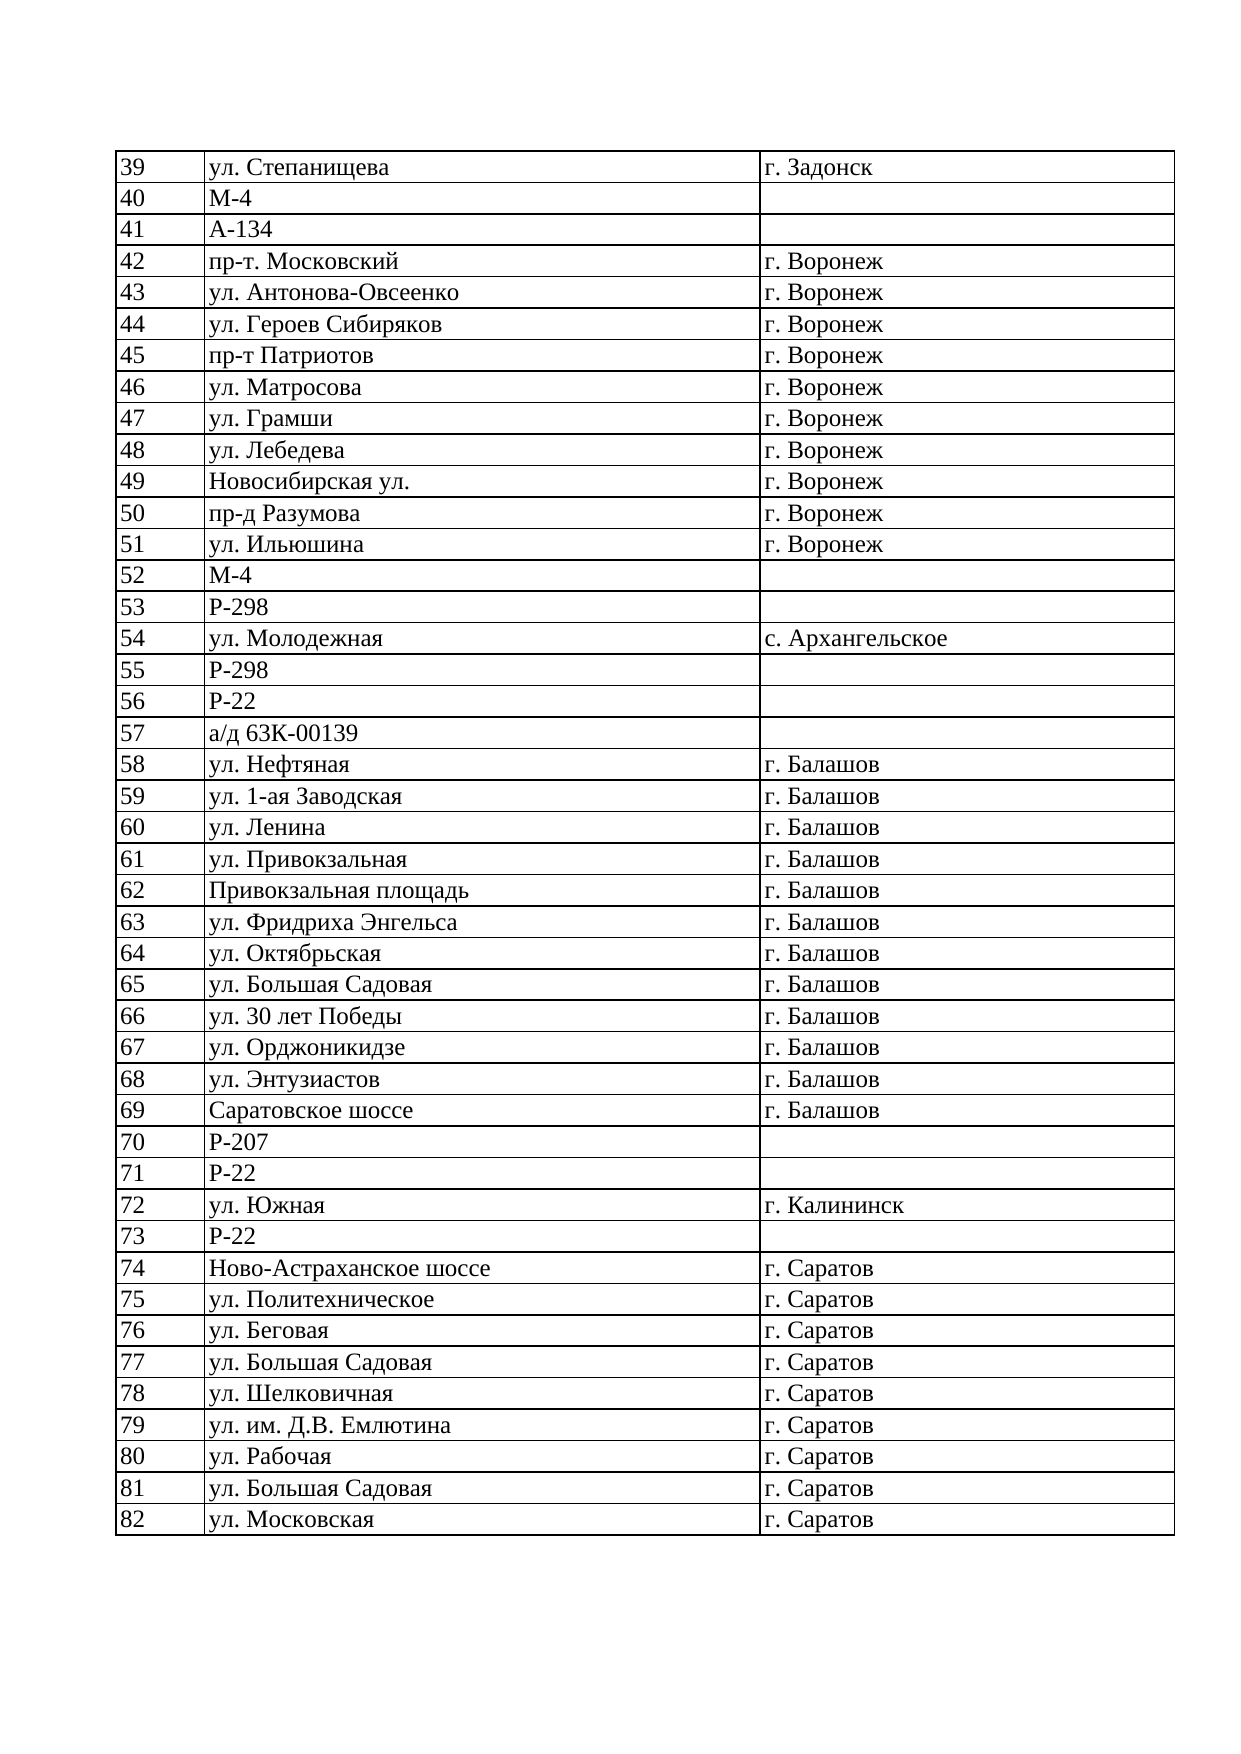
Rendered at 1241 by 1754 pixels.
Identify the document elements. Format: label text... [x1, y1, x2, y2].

table_cell [761, 1221, 1174, 1251]
table_cell 71 [117, 1158, 204, 1188]
table_cell 73 [117, 1221, 204, 1251]
table_cell ул. им. Д.В. Емлютина [205, 1410, 759, 1440]
table_cell пр-т. Московский [205, 246, 759, 276]
table_cell г. Воронеж [761, 435, 1174, 464]
table_cell г. Саратов [761, 1473, 1174, 1503]
table_cell ул. Ленина [205, 812, 759, 842]
table_cell ул. Нефтяная [205, 749, 759, 779]
table_cell 50 [117, 498, 204, 527]
table_cell 48 [117, 435, 204, 464]
table_cell ул. Московская [205, 1504, 759, 1534]
table_cell а/д 63К-00139 [205, 718, 759, 748]
table_cell [761, 183, 1174, 213]
table_cell ул. Привокзальная [205, 844, 759, 873]
table_cell [761, 561, 1174, 590]
table_cell г. Воронеж [761, 529, 1174, 559]
table_cell 81 [117, 1473, 204, 1503]
table_cell 62 [117, 875, 204, 905]
table_cell ул. Фридриха Энгельса [205, 907, 759, 936]
table_cell 61 [117, 844, 204, 873]
table_cell г. Воронеж [761, 340, 1174, 370]
table_cell [761, 592, 1174, 622]
table_cell А-134 [205, 215, 759, 244]
table_cell пр-т Патриотов [205, 340, 759, 370]
table_cell г. Саратов [761, 1284, 1174, 1314]
table_cell ул. Рабочая [205, 1441, 759, 1471]
table_cell [761, 1127, 1174, 1157]
table_cell пр-д Разумова [205, 498, 759, 527]
table_cell [761, 718, 1174, 748]
table_cell 54 [117, 623, 204, 653]
table_cell [761, 655, 1174, 685]
table_cell Р-207 [205, 1127, 759, 1157]
table_cell 56 [117, 686, 204, 716]
table_cell 82 [117, 1504, 204, 1534]
table_cell г. Балашов [761, 1064, 1174, 1094]
table_cell г. Саратов [761, 1378, 1174, 1408]
table_cell ул. Героев Сибиряков [205, 309, 759, 339]
table_cell г. Задонск [761, 152, 1174, 181]
table_cell ул. Орджоникидзе [205, 1032, 759, 1062]
table_cell М-4 [205, 561, 759, 590]
table_cell 51 [117, 529, 204, 559]
table_cell г. Балашов [761, 1001, 1174, 1031]
table_cell 42 [117, 246, 204, 276]
table_cell Новосибирская ул. [205, 466, 759, 496]
table_cell 55 [117, 655, 204, 685]
table_cell г. Балашов [761, 749, 1174, 779]
table_cell ул. Молодежная [205, 623, 759, 653]
table_cell г. Саратов [761, 1504, 1174, 1534]
table_cell Привокзальная площадь [205, 875, 759, 905]
table_cell 44 [117, 309, 204, 339]
table_cell 53 [117, 592, 204, 622]
table_cell Р-298 [205, 655, 759, 685]
table_cell 79 [117, 1410, 204, 1440]
table_cell ул. Политехническое [205, 1284, 759, 1314]
table_cell 80 [117, 1441, 204, 1471]
table_cell г. Балашов [761, 875, 1174, 905]
table_cell г. Балашов [761, 781, 1174, 811]
table_cell [761, 215, 1174, 244]
table_cell [761, 1158, 1174, 1188]
table_cell ул. 30 лет Победы [205, 1001, 759, 1031]
table_cell г. Воронеж [761, 466, 1174, 496]
table_cell ул. Большая Садовая [205, 970, 759, 999]
table_cell г. Балашов [761, 970, 1174, 999]
table_cell г. Балашов [761, 907, 1174, 936]
table_cell г. Воронеж [761, 372, 1174, 402]
table_cell 40 [117, 183, 204, 213]
table_cell г. Балашов [761, 844, 1174, 873]
table_cell ул. 1-ая Заводская [205, 781, 759, 811]
table_cell [761, 686, 1174, 716]
table_cell ул. Южная [205, 1190, 759, 1219]
table_cell г. Саратов [761, 1253, 1174, 1282]
table_cell г. Калининск [761, 1190, 1174, 1219]
table_cell Р-298 [205, 592, 759, 622]
table_cell с. Архангельское [761, 623, 1174, 653]
table_cell ул. Ильюшина [205, 529, 759, 559]
table_cell г. Балашов [761, 1095, 1174, 1125]
table_cell ул. Антонова-Овсеенко [205, 277, 759, 307]
table_cell 45 [117, 340, 204, 370]
table_cell 60 [117, 812, 204, 842]
table_cell Ново-Астраханское шоссе [205, 1253, 759, 1282]
table_cell 46 [117, 372, 204, 402]
table_cell г. Воронеж [761, 246, 1174, 276]
table_cell ул. Лебедева [205, 435, 759, 464]
table_cell Р-22 [205, 686, 759, 716]
table_cell ул. Беговая [205, 1316, 759, 1345]
table_cell г. Балашов [761, 938, 1174, 968]
table_cell 43 [117, 277, 204, 307]
table_cell 66 [117, 1001, 204, 1031]
table_cell г. Саратов [761, 1410, 1174, 1440]
table_cell г. Воронеж [761, 403, 1174, 433]
table_cell ул. Степанищева [205, 152, 759, 181]
table_cell 57 [117, 718, 204, 748]
table_cell ул. Большая Садовая [205, 1347, 759, 1377]
table_cell 68 [117, 1064, 204, 1094]
table_cell 76 [117, 1316, 204, 1345]
table_cell 47 [117, 403, 204, 433]
table_cell 70 [117, 1127, 204, 1157]
table_cell 41 [117, 215, 204, 244]
table_cell 72 [117, 1190, 204, 1219]
table_cell 64 [117, 938, 204, 968]
table_cell 77 [117, 1347, 204, 1377]
table_cell 75 [117, 1284, 204, 1314]
table_cell 78 [117, 1378, 204, 1408]
table_cell ул. Грамши [205, 403, 759, 433]
table_cell г. Саратов [761, 1441, 1174, 1471]
table_cell г. Воронеж [761, 309, 1174, 339]
table_cell 52 [117, 561, 204, 590]
table_cell г. Воронеж [761, 498, 1174, 527]
table_cell М-4 [205, 183, 759, 213]
table_cell 49 [117, 466, 204, 496]
table_cell Саратовское шоссе [205, 1095, 759, 1125]
table_cell г. Саратов [761, 1316, 1174, 1345]
table_cell Р-22 [205, 1221, 759, 1251]
table_cell 74 [117, 1253, 204, 1282]
table_cell ул. Большая Садовая [205, 1473, 759, 1503]
table_cell 58 [117, 749, 204, 779]
table_cell г. Балашов [761, 812, 1174, 842]
table_cell Р-22 [205, 1158, 759, 1188]
table_cell 69 [117, 1095, 204, 1125]
table_cell ул. Энтузиастов [205, 1064, 759, 1094]
table_cell г. Воронеж [761, 277, 1174, 307]
table_cell ул. Октябрьская [205, 938, 759, 968]
table_cell г. Балашов [761, 1032, 1174, 1062]
table_cell 39 [117, 152, 204, 181]
table_cell ул. Шелковичная [205, 1378, 759, 1408]
table_cell 67 [117, 1032, 204, 1062]
table_cell 59 [117, 781, 204, 811]
table_cell 63 [117, 907, 204, 936]
table_cell 65 [117, 970, 204, 999]
table_cell г. Саратов [761, 1347, 1174, 1377]
table_cell ул. Матросова [205, 372, 759, 402]
